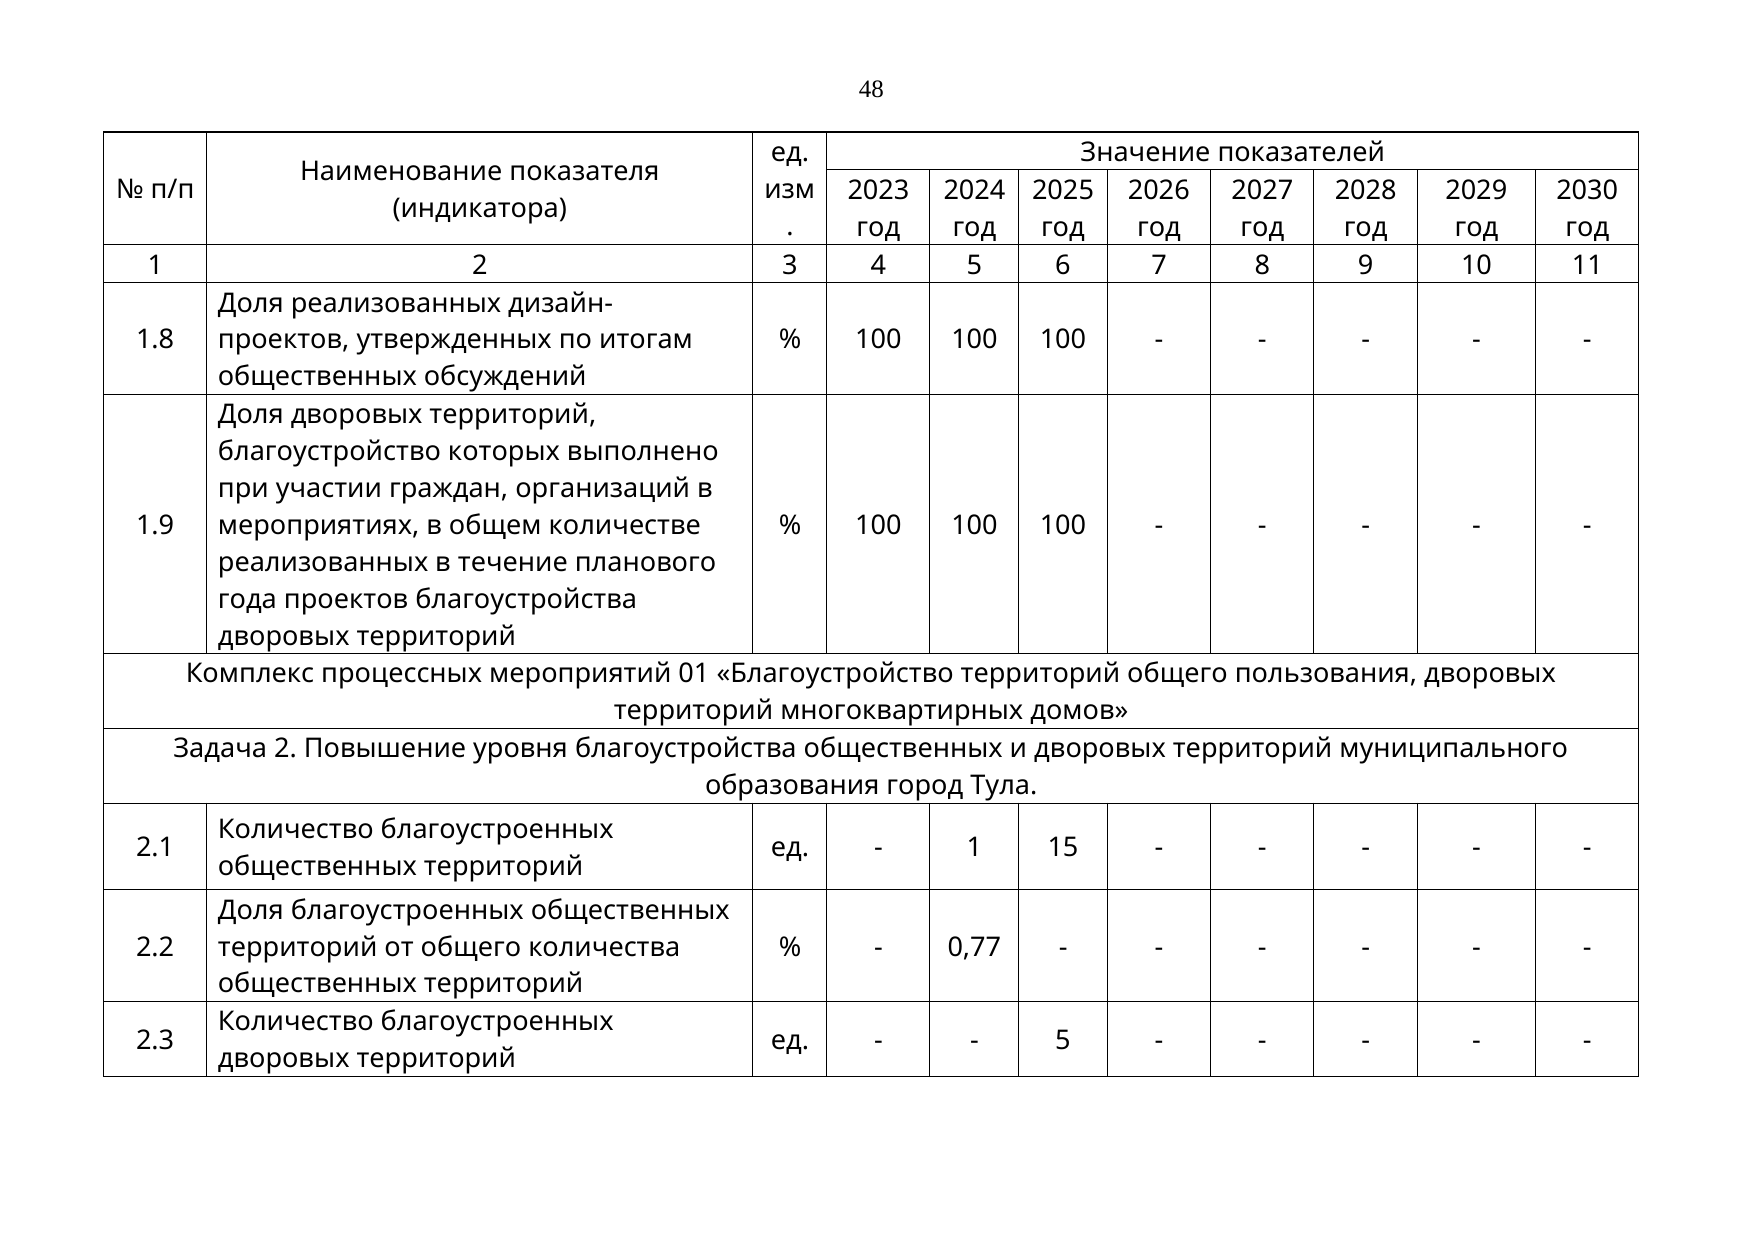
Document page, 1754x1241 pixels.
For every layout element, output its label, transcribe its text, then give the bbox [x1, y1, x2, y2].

table_cell - [1314, 804, 1417, 889]
table_cell - [1211, 890, 1313, 1001]
table_cell - [1536, 1002, 1638, 1076]
table_cell 6 [1019, 245, 1107, 282]
table_cell - [1418, 890, 1535, 1001]
table_cell Доля дворовых территорий, благоустройство которых выполнено при участии граждан, организаций в мероприятиях, в общем количестве реализованных в течение планового года проектов благоустройства дворовых территорий [207, 395, 752, 653]
table_cell 1.9 [104, 395, 206, 653]
table_cell - [827, 804, 929, 889]
table_cell 100 [930, 395, 1018, 653]
table_cell - [1108, 1002, 1210, 1076]
table_cell Доля реализованных дизайн-проектов, утвержденных по итогам общественных обсуждений [207, 283, 752, 394]
table_cell - [1314, 283, 1417, 394]
table_cell - [1418, 283, 1535, 394]
table_cell - [1211, 804, 1313, 889]
table_cell 2026 год [1108, 170, 1210, 244]
table_cell 7 [1108, 245, 1210, 282]
table_cell Доля благоустроенных общественных территорий от общего количества общественных территорий [207, 890, 752, 1001]
table_cell - [1108, 890, 1210, 1001]
table_cell 100 [1019, 283, 1107, 394]
table_cell - [1211, 395, 1313, 653]
table_cell 15 [1019, 804, 1107, 889]
table_cell Задача 2. Повышение уровня благоустройства общественных и дворовых территорий муниципального образования город Тула. [104, 729, 1638, 802]
table_cell % [753, 283, 826, 394]
table_cell - [1108, 395, 1210, 653]
table_cell 2.1 [104, 804, 206, 889]
table_cell - [1536, 395, 1638, 653]
table_header Значение показателей [827, 133, 1638, 169]
table_cell - [1536, 283, 1638, 394]
table_cell ед. [753, 1002, 826, 1076]
table_cell 3 [753, 245, 826, 282]
table_cell 2030 год [1536, 170, 1638, 244]
table_cell ед. [753, 804, 826, 889]
table_cell 2.3 [104, 1002, 206, 1076]
table_cell - [1314, 890, 1417, 1001]
table_cell 100 [930, 283, 1018, 394]
table_cell - [1418, 1002, 1535, 1076]
table_cell 2023 год [827, 170, 929, 244]
table_header № п/п [104, 133, 206, 244]
table_cell 2025 год [1019, 170, 1107, 244]
table_cell 2.2 [104, 890, 206, 1001]
table_cell 9 [1314, 245, 1417, 282]
table_cell 2024 год [930, 170, 1018, 244]
table_cell - [1314, 395, 1417, 653]
table_cell Количество благоустроенных общественных территорий [207, 804, 752, 889]
table_cell 5 [1019, 1002, 1107, 1076]
table_cell 2029 год [1418, 170, 1535, 244]
table_cell - [1019, 890, 1107, 1001]
table_cell % [753, 395, 826, 653]
table_cell 2 [207, 245, 752, 282]
table_cell Комплекс процессных мероприятий 01 «Благоустройство территорий общего пользования, дворовых территорий многоквартирных домов» [104, 654, 1638, 728]
table_cell - [1314, 1002, 1417, 1076]
table_cell % [753, 890, 826, 1001]
table_cell 1 [104, 245, 206, 282]
table_cell - [1418, 804, 1535, 889]
table_cell 2028 год [1314, 170, 1417, 244]
table_cell 10 [1418, 245, 1535, 282]
table_cell 0,77 [930, 890, 1018, 1001]
table_header Наименование показателя (индикатора) [207, 133, 752, 244]
table_cell - [1108, 804, 1210, 889]
table_cell 4 [827, 245, 929, 282]
table_cell 1 [930, 804, 1018, 889]
table_cell - [1536, 804, 1638, 889]
table_cell 100 [1019, 395, 1107, 653]
table_cell 1.8 [104, 283, 206, 394]
table_cell 5 [930, 245, 1018, 282]
table_cell - [1108, 283, 1210, 394]
table_cell 11 [1536, 245, 1638, 282]
table_cell - [1211, 283, 1313, 394]
table_cell - [1211, 1002, 1313, 1076]
table_cell 100 [827, 283, 929, 394]
table_cell - [930, 1002, 1018, 1076]
table_cell 100 [827, 395, 929, 653]
table_header ед. изм. [753, 133, 826, 244]
table_cell 8 [1211, 245, 1313, 282]
table_cell Количество благоустроенных дворовых территорий [207, 1002, 752, 1076]
table_cell - [827, 1002, 929, 1076]
table_cell - [827, 890, 929, 1001]
table_cell 2027 год [1211, 170, 1313, 244]
table_cell - [1418, 395, 1535, 653]
table_cell - [1536, 890, 1638, 1001]
